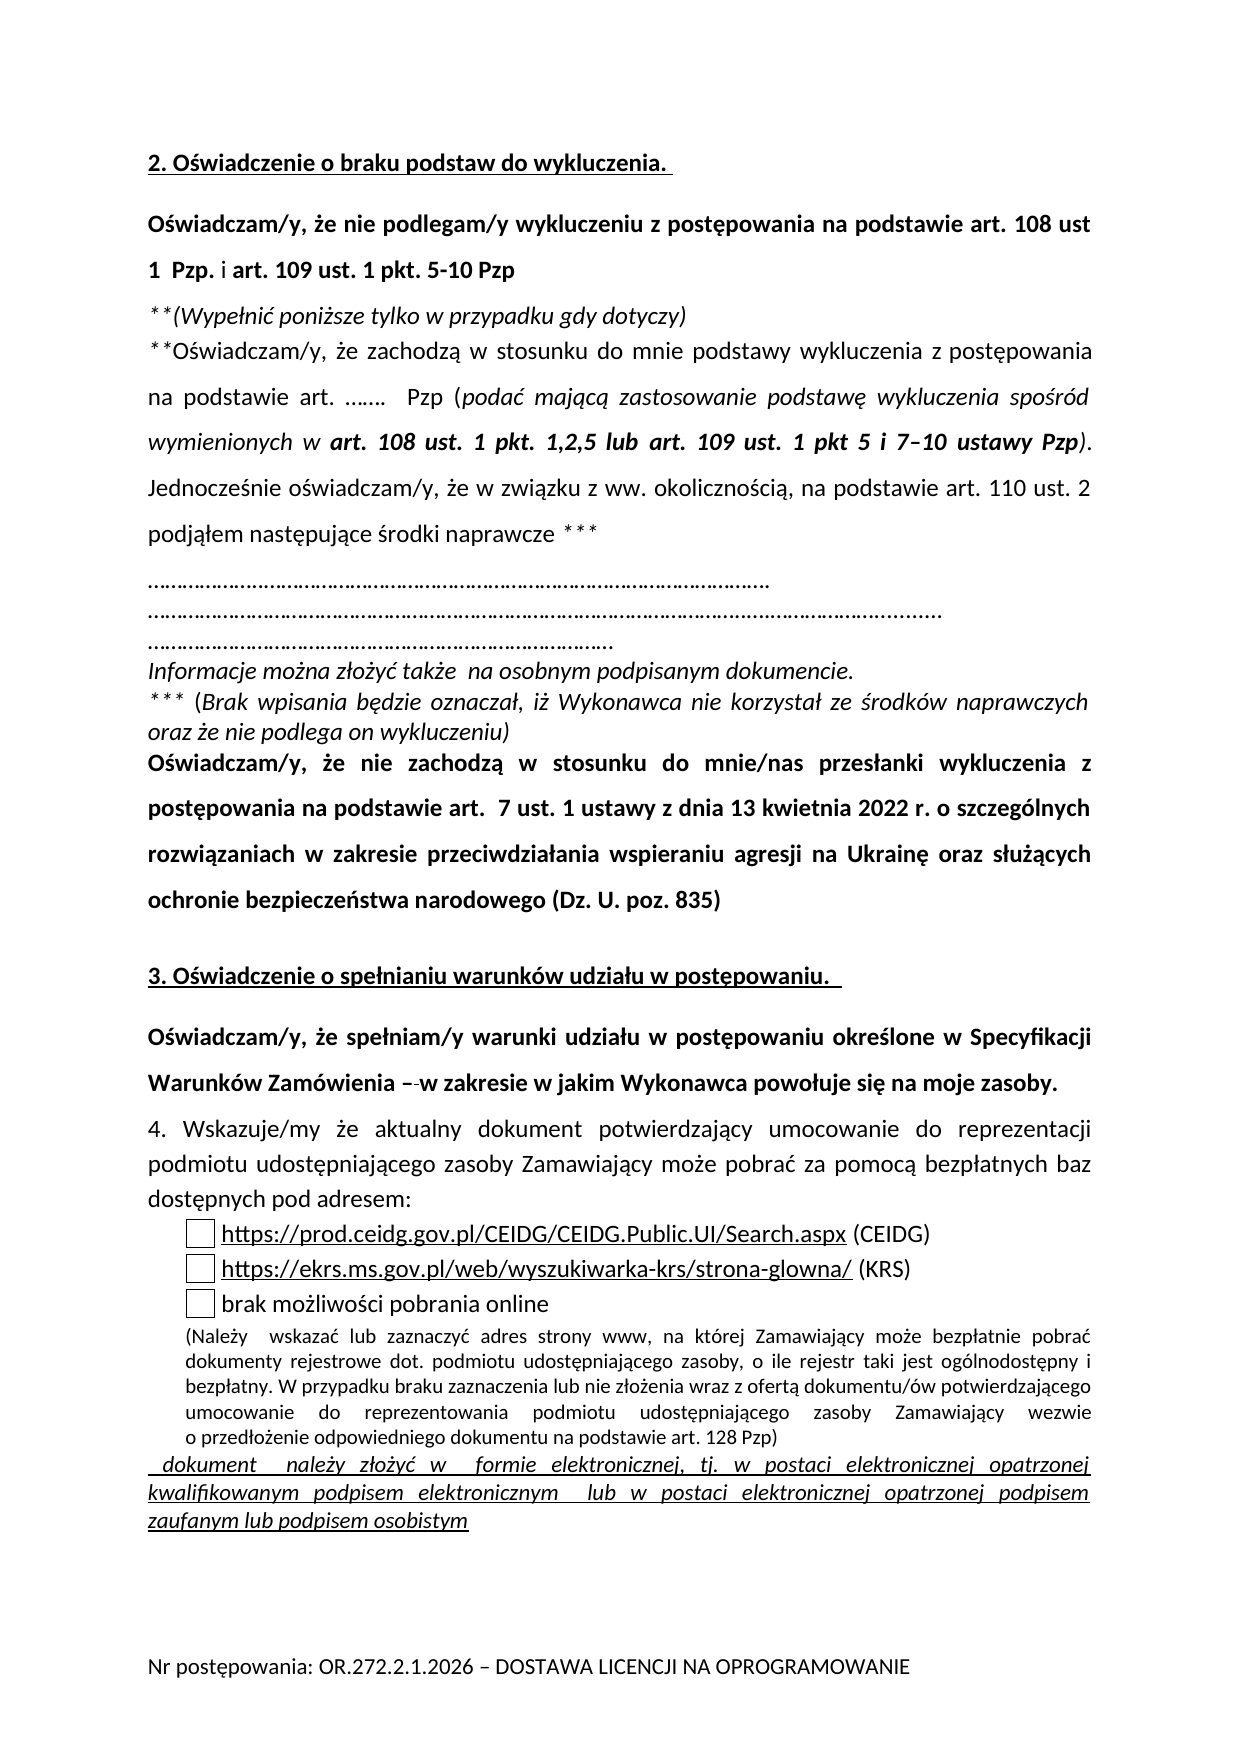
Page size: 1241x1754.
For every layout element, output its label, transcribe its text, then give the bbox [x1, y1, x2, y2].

text 4. Wskazuje/my że aktualny dokument potwierdzający umocowanie do reprezentacji podmiotu udostępniającego zasoby Zamawiający może pobrać za pomocą bezpłatnych baz dostępnych pod adresem: [148, 1113, 1093, 1213]
text …………………………………………………………………………………………..….………………...........……………………………………………………………………… [148, 594, 1093, 655]
text Oświadczam/y, że spełniam/y warunki udziału w postępowaniu określone w Specyfikacji Warunków Zamówienia – w zakresie w jakim Wykonawca powołuje się na moje zasoby. [148, 1021, 1093, 1098]
text https://prod.ceidg.gov.pl/CEIDG/CEIDG.Public.UI/Search.aspx (CEIDG) [185, 1218, 1093, 1248]
text dokument należy złożyć w formie elektronicznej, tj. w postaci elektronicznej opatrzonej kwalifikowanym podpisem elektronicznym lub w postaci elektronicznej opatrzonej podpisem zaufanym lub podpisem osobistym [148, 1450, 1093, 1534]
text *** (Brak wpisania będzie oznaczał, iż Wykonawca nie korzystał ze środków naprawczych oraz że nie podlega on wykluczeniu) [148, 686, 1093, 747]
text 2. Oświadczenie o braku podstaw do wykluczenia. [148, 148, 1093, 178]
text **Oświadczam/y, że zachodzą w stosunku do mnie podstawy wykluczenia z postępowania na podstawie art. ……. Pzp (podać mającą zastosowanie podstawę wykluczenia spośród wymienionych w art. 108 ust. 1 pkt. 1,2,5 lub art. 109 ust. 1 pkt 5 i 7‒10 ustawy Pzp). Jednocześnie oświadczam/y, że w związku z ww. okolicznością, na podstawie art. 110 ust. 2 podjąłem następujące środki naprawcze *** [148, 335, 1093, 548]
text brak możliwości pobrania online [185, 1288, 1093, 1318]
text https://ekrs.ms.gov.pl/web/wyszukiwarka-krs/strona-glowna/ (KRS) [185, 1253, 1093, 1283]
text Oświadczam/y, że nie zachodzą w stosunku do mnie/nas przesłanki wykluczenia z postępowania na podstawie art. 7 ust. 1 ustawy z dnia 13 kwietnia 2022 r. o szczególnych rozwiązaniach w zakresie przeciwdziałania wspieraniu agresji na Ukrainę oraz służących ochronie bezpieczeństwa narodowego (Dz. U. poz. 835) [148, 747, 1093, 914]
text Oświadczam/y, że nie podlegam/y wykluczeniu z postępowania na podstawie art. 108 ust 1 Pzp. i art. 109 ust. 1 pkt. 5-10 Pzp [148, 209, 1093, 285]
text **(Wypełnić poniższe tylko w przypadku gdy dotyczy) [148, 300, 1093, 331]
text 3. Oświadczenie o spełnianiu warunków udziału w postępowaniu. [148, 960, 1093, 991]
text ………………..……………………………………………………………………………. [148, 564, 1093, 594]
text (Należy wskazać lub zaznaczyć adres strony www, na której Zamawiający może bezpłatnie pobrać dokumenty rejestrowe dot. podmiotu udostępniającego zasoby, o ile rejestr taki jest ogólnodostępny i bezpłatny. W przypadku braku zaznaczenia lub nie złożenia wraz z ofertą dokumentu/ów potwierdzającego umocowanie do reprezentowania podmiotu udostępniającego zasoby Zamawiający wezwie o przedłożenie odpowiedniego dokumentu na podstawie art. 128 Pzp) [185, 1323, 1093, 1450]
text Informacje można złożyć także na osobnym podpisanym dokumencie. [148, 655, 1093, 686]
